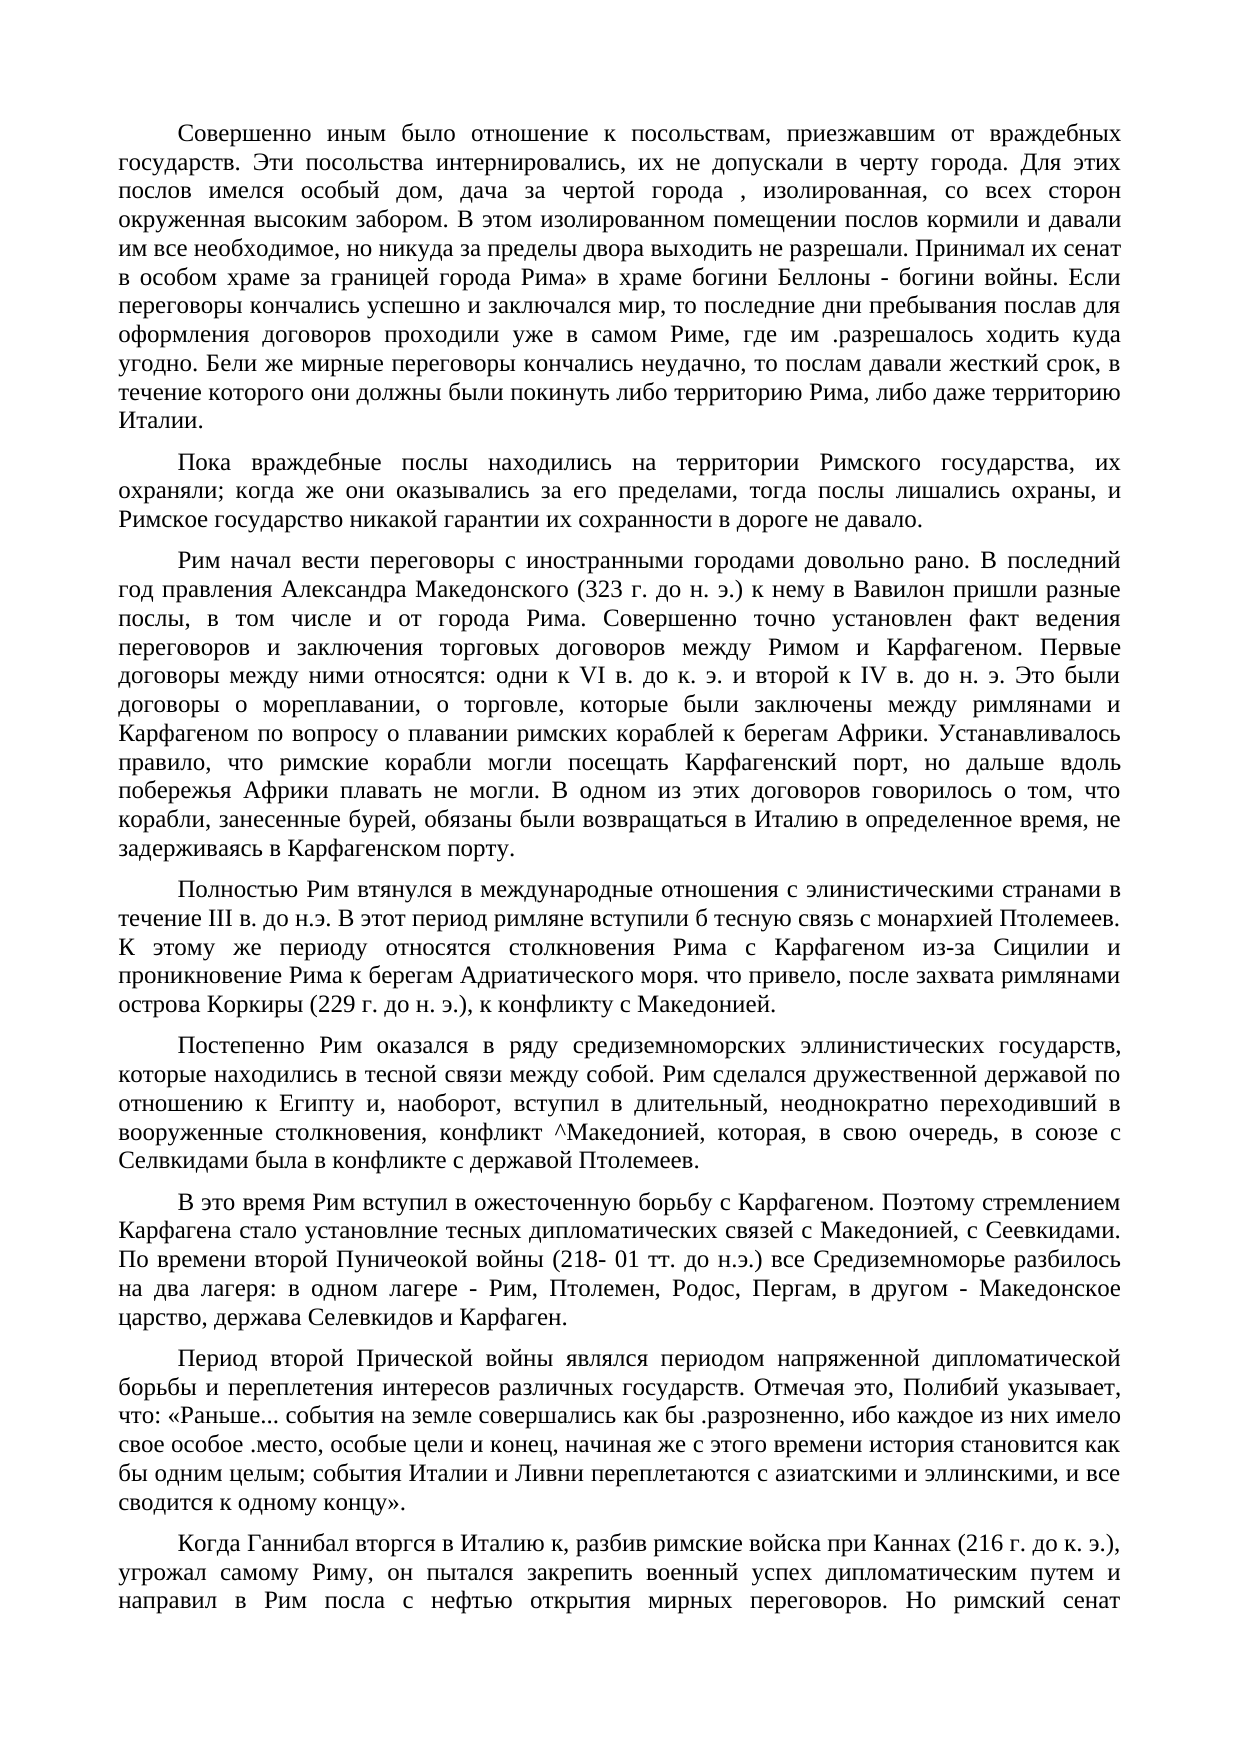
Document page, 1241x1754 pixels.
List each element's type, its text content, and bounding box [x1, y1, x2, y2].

text В это время Рим вступил в ожесточенную борьбу с Карфагеном. Поэтому стремлением Карфагена стало установлние тесных дипломатических связей с Македонией, с Сеевкидами. По времени второй Пуничеокой войны (218- 01 тт. до н.э.) все Средиземноморье разбилось на два лагеря: в одном лагере - Рим, Птолемен, Родос, Пергам, в другом - Македонское царство, держава Селевкидов и Карфаген. [118, 1187, 1122, 1331]
text Пока враждебные послы находились на территории Римского государства, их охраняли; когда же они оказывались за его пределами, тогда послы лишались охраны, и Римское государство никакой гарантии их сохранности в дороге не давало. [118, 447, 1122, 533]
text Постепенно Рим оказался в ряду средиземноморских эллинистических государств, которые находились в тесной связи между собой. Рим сделался дружественной державой по отношению к Египту и, наоборот, вступил в длительный, неоднократно переходивший в вооруженные столкновения, конфликт ^Македонией, которая, в свою очередь, в союзе с Селвкидами была в конфликте с державой Птолемеев. [118, 1031, 1122, 1174]
text Рим начал вести переговоры с иностранными городами довольно рано. В последний год правления Александра Македонского (323 г. до н. э.) к нему в Вавилон пришли разные послы, в том числе и от города Рима. Совершенно точно установлен факт ведения переговоров и заключения торговых договоров между Римом и Карфагеном. Первые договоры между ними относятся: одни к VI в. до к. э. и второй к IV в. до н. э. Это были договоры о мореплавании, о торговле, которые были заключены между римлянами и Карфагеном по вопросу о плавании римских кораблей к берегам Африки. Устанавливалось правило, что римские корабли могли посещать Карфагенский порт, но дальше вдоль побережья Африки плавать не могли. В одном из этих договоров говорилось о том, что корабли, занесенные бурей, обязаны были возвращаться в Италию в определенное время, не задерживаясь в Карфагенском порту. [118, 546, 1122, 862]
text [118, 1528, 1122, 1614]
text Совершенно иным было отношение к посольствам, приезжавшим от враждебных государств. Эти посольства интернировались, их не допускали в черту города. Для этих послов имелся особый дом, дача за чертой города , изолированная, со всех сторон окруженная высоким забором. В этом изолированном помещении послов кормили и давали им все необходимое, но никуда за пределы двора выходить не разрешали. Принимал их сенат в особом храме за границей города Рима» в храме богини Беллоны - богини войны. Если переговоры кончались успешно и заключался мир, то последние дни пребывания послав для оформления договоров проходили уже в самом Риме, где им .разрешалось ходить куда угодно. Бели же мирные переговоры кончались неудачно, то послам давали жесткий срок, в течение которого они должны были покинуть либо территорию Рима, либо даже территорию Италии. [118, 118, 1122, 434]
text Период второй Прической войны являлся периодом напряженной дипломатической борьбы и переплетения интересов различных государств. Отмечая это, Полибий указывает, что: «Раньше... события на земле совершались как бы .разрозненно, ибо каждое из них имело свое особое .место, особые цели и конец, начиная же с этого времени история становится как бы одним целым; события Италии и Ливни переплетаются с азиатскими и эллинскими, и все сводится к одному концу». [118, 1343, 1122, 1516]
text Полностью Рим втянулся в международные отношения с элинистическими странами в течение III в. до н.э. В этот период римляне вступили б тесную связь с монархией Птолемеев. К этому же периоду относятся столкновения Рима с Карфагеном из-за Сицилии и проникновение Рима к берегам Адриатического моря. что привело, после захвата римлянами острова Коркиры (229 г. до н. э.), к конфликту с Македонией. [118, 874, 1122, 1018]
